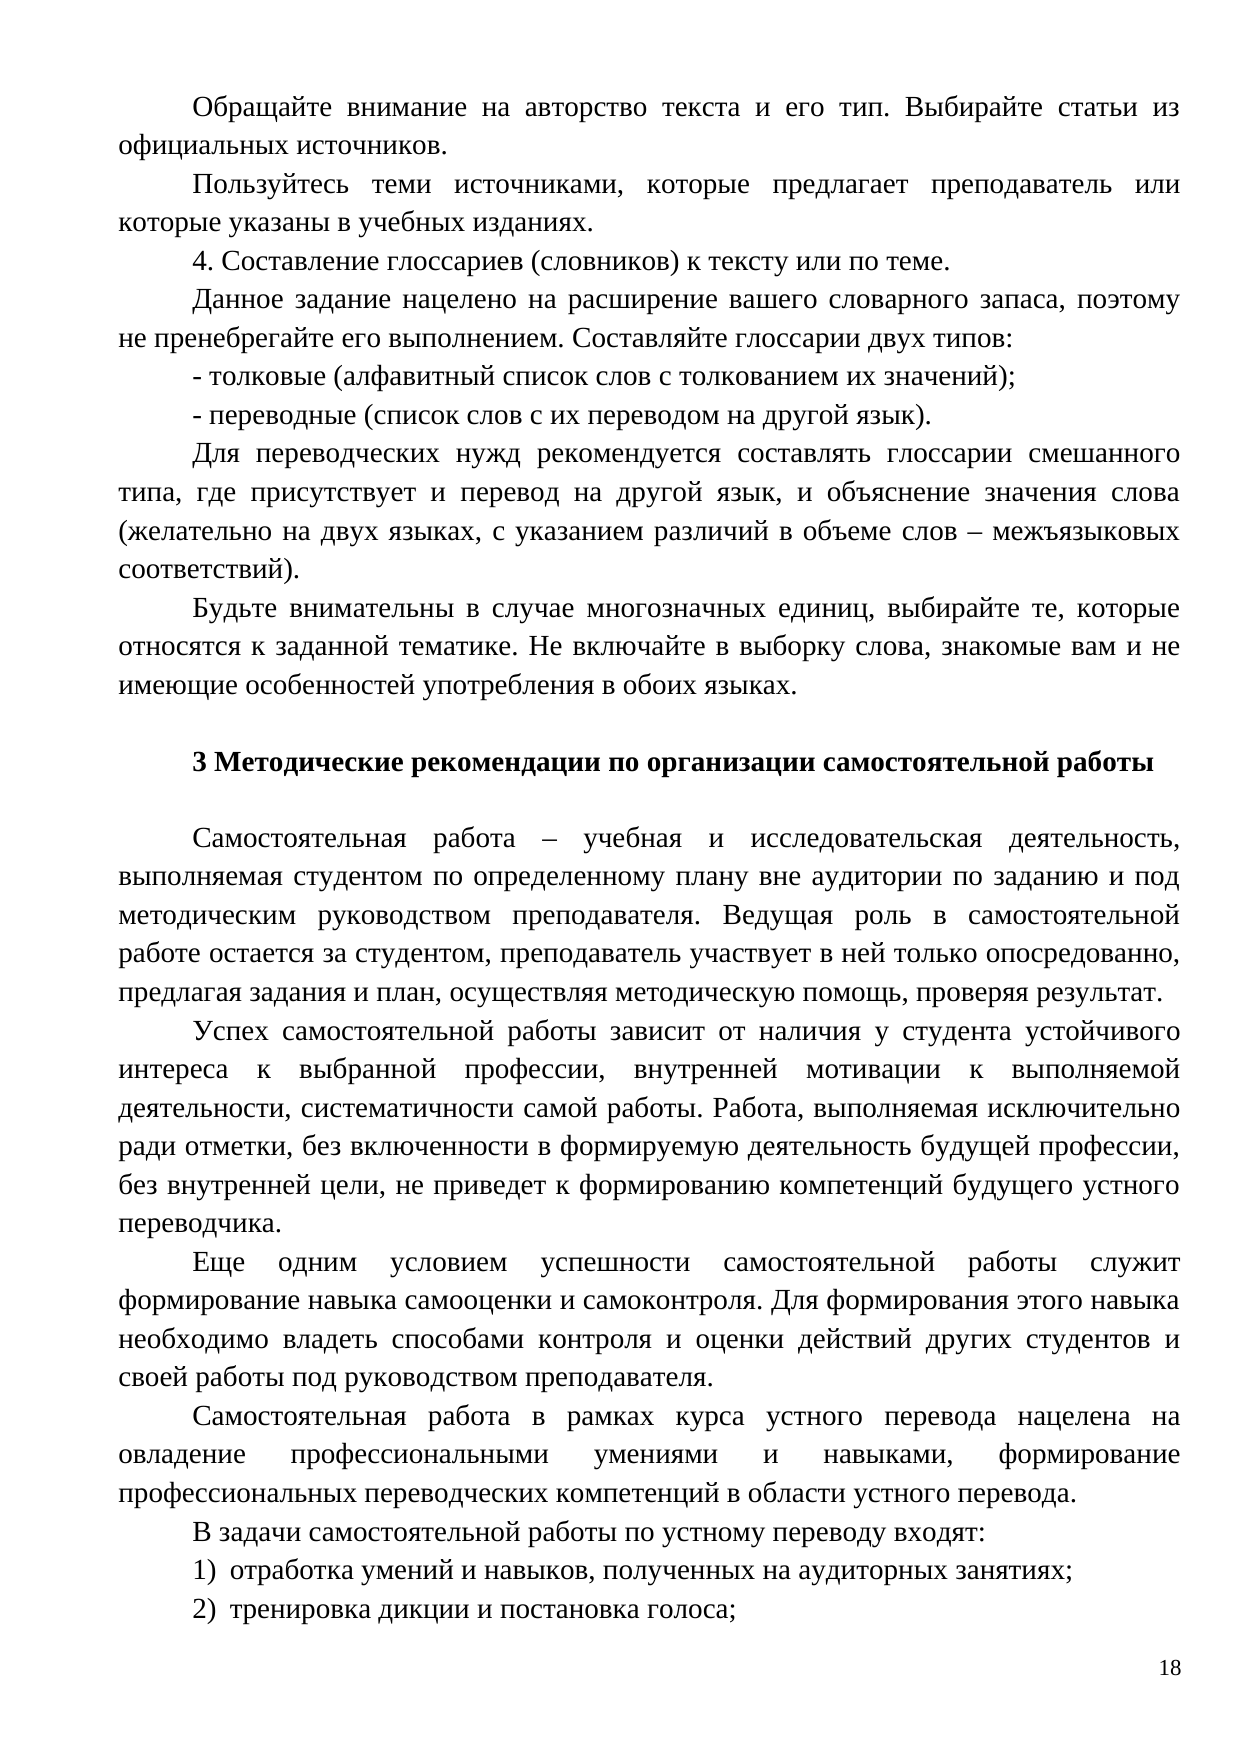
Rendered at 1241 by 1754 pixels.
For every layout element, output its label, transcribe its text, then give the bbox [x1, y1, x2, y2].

text Успех самостоятельной работы зависит от наличия у студента устойчивого интереса к выбранной профессии, внутренней мотивации к выполняемой деятельности, систематичности самой работы. Работа, выполняемая исключительно ради отметки, без включенности в формируемую деятельность будущей профессии, без внутренней цели, не приведет к формированию компетенций будущего устного переводчика. [118, 1013, 1181, 1239]
subtitle 3 Методические рекомендации по организации самостоятельной работы [118, 744, 1181, 777]
list тренировка дикции и постановка голоса; [192, 1591, 1181, 1624]
text Еще одним условием успешности самостоятельной работы служит формирование навыка самооценки и самоконтроля. Для формирования этого навыка необходимо владеть способами контроля и оценки действий других студентов и своей работы под руководством преподавателя. [118, 1244, 1181, 1393]
text Самостоятельная работа в рамках курса устного перевода нацелена на овладение профессиональными умениями и навыками, формирование профессиональных переводческих компетенций в области устного перевода. [118, 1398, 1181, 1509]
text - толковые (алфавитный список слов с толкованием их значений); [118, 358, 1181, 392]
text Обращайте внимание на авторство текста и его тип. Выбирайте статьи из официальных источников. [118, 89, 1181, 161]
text Самостоятельная работа – учебная и исследовательская деятельность, выполняемая студентом по определенному плану вне аудитории по заданию и под методическим руководством преподавателя. Ведущая роль в самостоятельной работе остается за студентом, преподаватель участвует в ней только опосредованно, предлагая задания и план, осуществляя методическую помощь, проверяя результат. [118, 820, 1181, 1008]
text - переводные (список слов с их переводом на другой язык). [118, 397, 1181, 431]
list отработка умений и навыков, полученных на аудиторных занятиях; [192, 1552, 1181, 1586]
text Данное задание нацелено на расширение вашего словарного запаса, поэтому не пренебрегайте его выполнением. Составляйте глоссарии двух типов: [118, 281, 1181, 353]
text 4. Составление глоссариев (словников) к тексту или по теме. [118, 243, 1181, 276]
text Будьте внимательны в случае многозначных единиц, выбирайте те, которые относятся к заданной тематике. Не включайте в выборку слова, знакомые вам и не имеющие особенностей употребления в обоих языках. [118, 590, 1181, 700]
text Пользуйтесь теми источниками, которые предлагает преподаватель или которые указаны в учебных изданиях. [118, 166, 1181, 238]
text Для переводческих нужд рекомендуется составлять глоссарии смешанного типа, где присутствует и перевод на другой язык, и объяснение значения слова (желательно на двух языках, с указанием различий в объеме слов – межъязыковых соответствий). [118, 436, 1181, 585]
text В задачи самостоятельной работы по устному переводу входят: [118, 1514, 1181, 1547]
